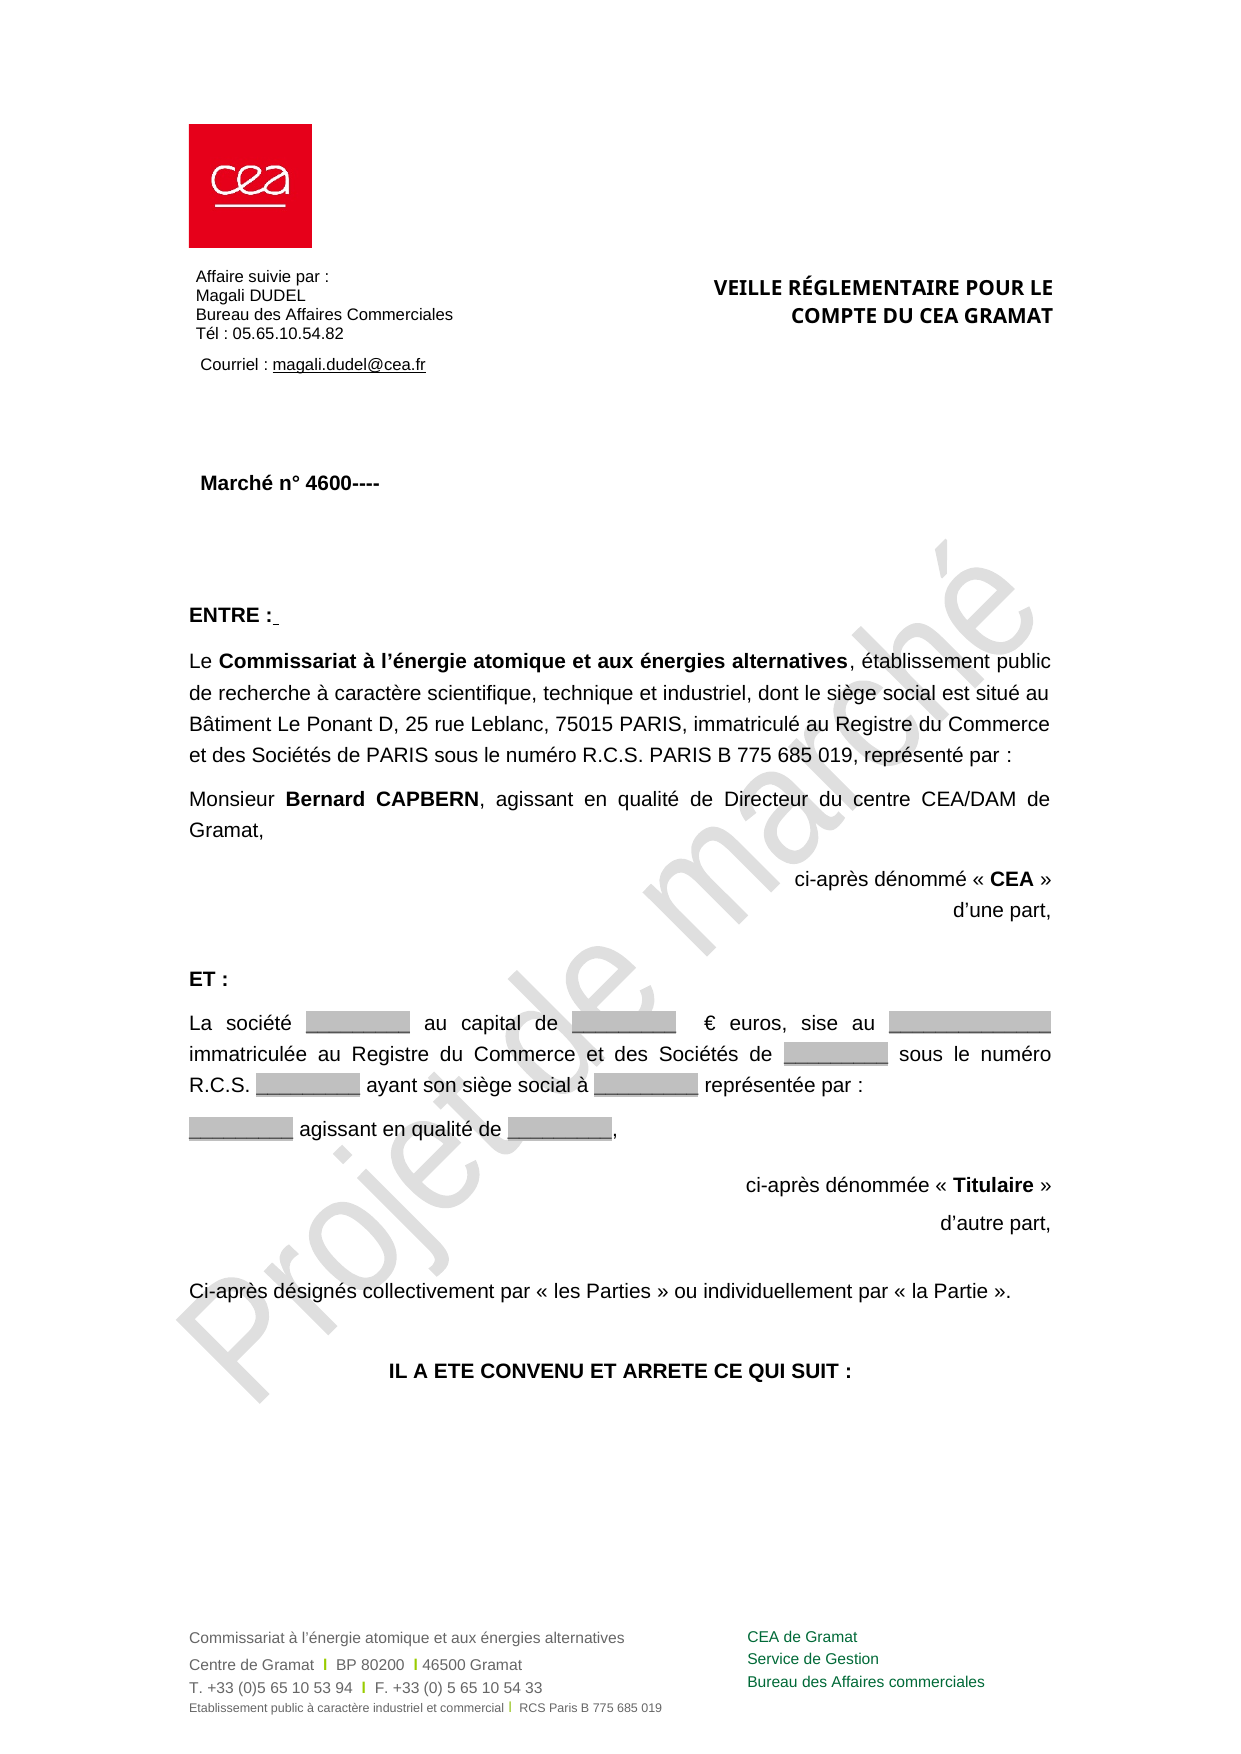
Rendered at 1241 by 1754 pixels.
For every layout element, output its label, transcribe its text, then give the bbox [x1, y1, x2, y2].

text d’autre part, [189, 1203, 1051, 1234]
text Monsieur Bernard CAPBERN, agissant en qualité de Directeur du centre CEA/DAM de Gramat, [189, 779, 1051, 842]
text La société _________ au capital de _________ € euros, sise au ______________ immatriculée au Registre du Commerce et des Sociétés de _________ sous le numéro R.C.S. _________ ayant son siège social à _________ représentée par : [189, 1003, 1051, 1097]
text _________ agissant en qualité de _________, [189, 1109, 1051, 1141]
text ci-après dénommé « CEA » [189, 867, 1051, 891]
text ENTRE : [189, 596, 1051, 627]
text Le Commissariat à l’énergie atomique et aux énergies alternatives, établissement public de recherche à caractère scientifique, technique et industriel, dont le siège social est situé au Bâtiment Le Ponant D, 25 rue Leblanc, 75015 PARIS, immatriculé au Registre du Commerce et des Sociétés de PARIS sous le numéro R.C.S. PARIS B 775 685 019, représenté par : [189, 642, 1051, 767]
table_header Veille réglementaire pour le compte du CEA Gramat [643, 266, 1101, 549]
text ci-après dénommée « Titulaire » [189, 1166, 1051, 1197]
text ET : [189, 959, 1051, 991]
table_header Affaire suivie par : Magali DUDEL Bureau des Affaires Commerciales Tél : 05.65.10.54.82 Courriel : magali.dudel@cea.fr Marché n° 4600---- [189, 266, 643, 549]
text d’une part, [189, 891, 1051, 922]
text Ci-après désignés collectivement par « les Parties » ou individuellement par « la Partie ». [189, 1272, 1051, 1303]
text IL A ETE CONVENU ET ARRETE CE QUI SUIT : [189, 1358, 1051, 1383]
picture [188, 124, 312, 248]
